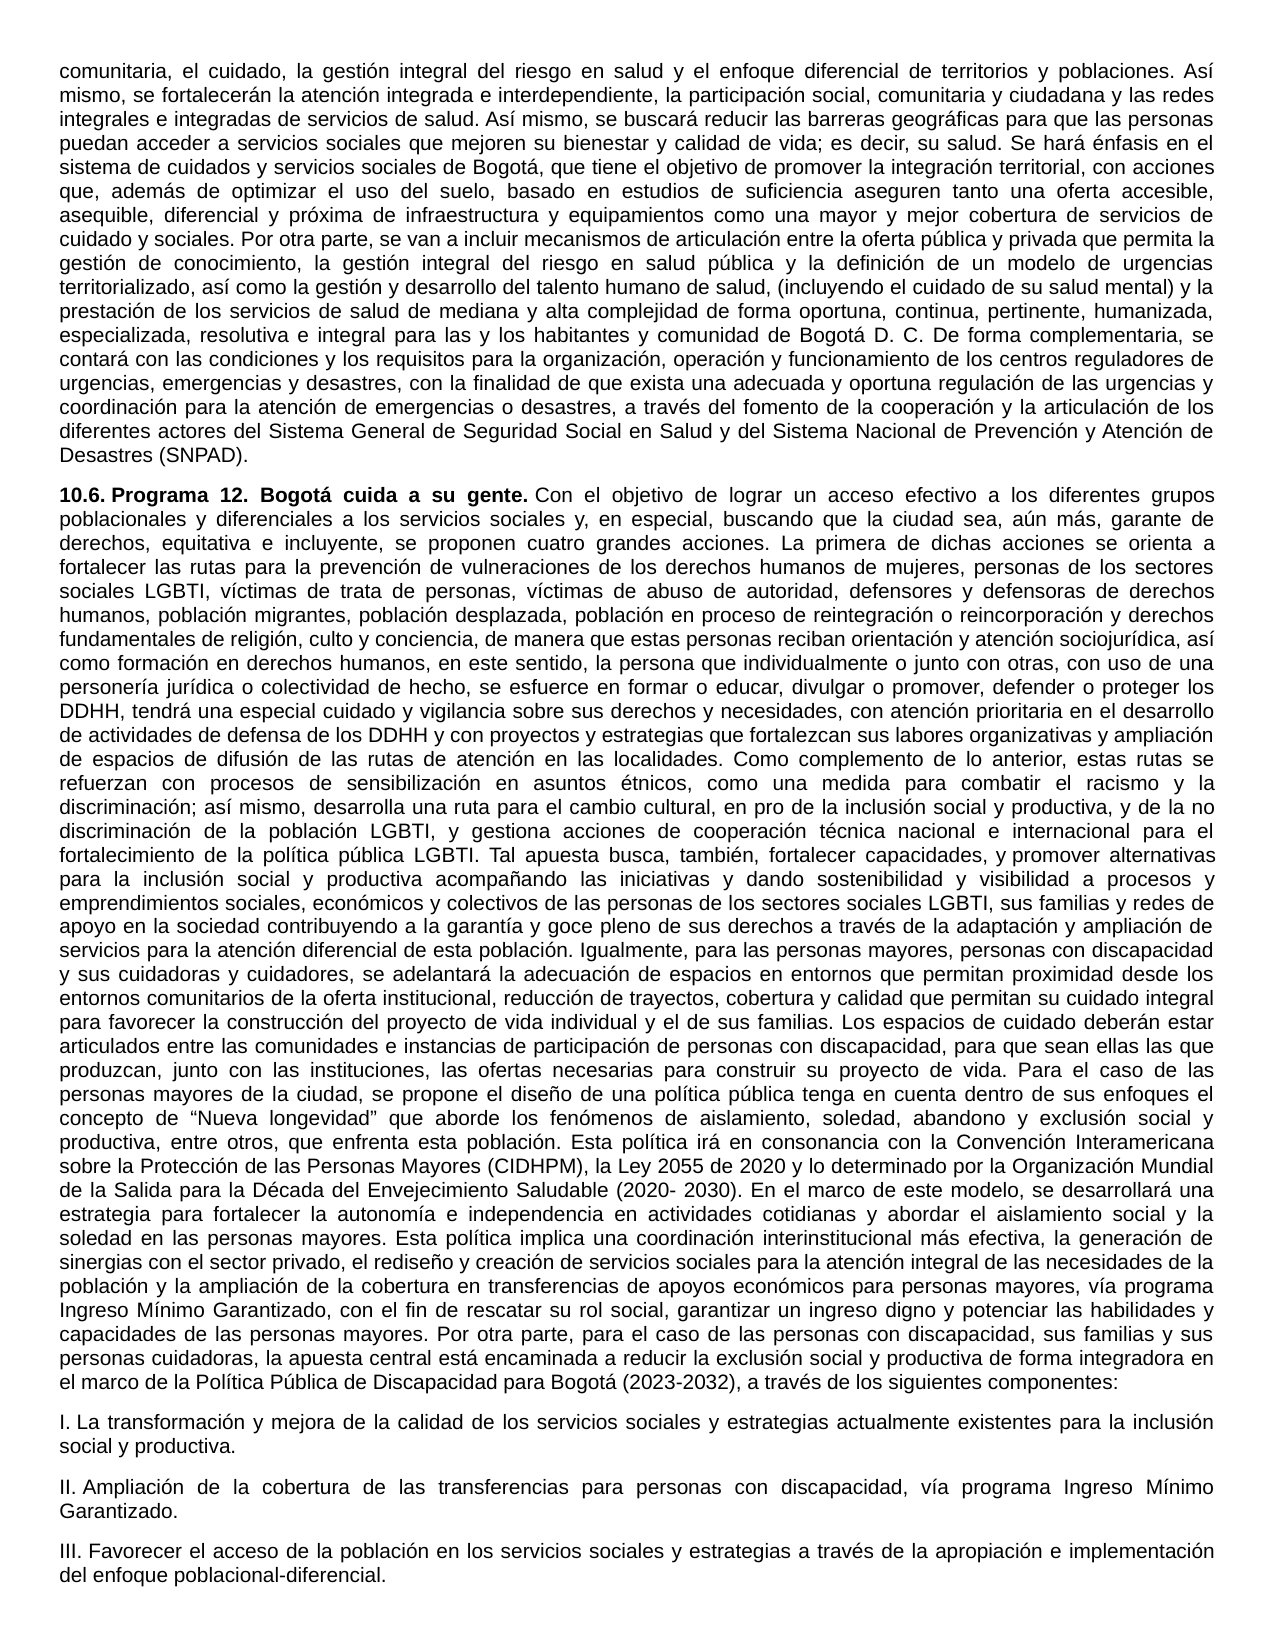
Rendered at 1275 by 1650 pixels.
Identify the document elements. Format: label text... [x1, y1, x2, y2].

text III. Favorecer el acceso de la población en los servicios sociales y estrategias a través de la apropiación e implementación del enfoque poblacional-diferencial. [59, 1539, 1216, 1587]
text II. Ampliación de la cobertura de las transferencias para personas con discapacidad, vía programa Ingreso Mínimo Garantizado. [59, 1475, 1216, 1523]
text 10.6. Programa 12. Bogotá cuida a su gente. Con el objetivo de lograr un acceso efectivo a los diferentes grupos poblacionales y diferenciales a los servicios sociales y, en especial, buscando que la ciudad sea, aún más, garante de derechos, equitativa e incluyente, se proponen cuatro grandes acciones. La primera de dichas acciones se orienta a fortalecer las rutas para la prevención de vulneraciones de los derechos humanos de mujeres, personas de los sectores sociales LGBTI, víctimas de trata de personas, víctimas de abuso de autoridad, defensores y defensoras de derechos humanos, población migrantes, población desplazada, población en proceso de reintegración o reincorporación y derechos fundamentales de religión, culto y conciencia, de manera que estas personas reciban orientación y atención sociojurídica, así como formación en derechos humanos, en este sentido, la persona que individualmente o junto con otras, con uso de una personería jurídica o colectividad de hecho, se esfuerce en formar o educar, divulgar o promover, defender o proteger los DDHH, tendrá una especial cuidado y vigilancia sobre sus derechos y necesidades, con atención prioritaria en el desarrollo de actividades de defensa de los DDHH y con proyectos y estrategias que fortalezcan sus labores organizativas y ampliación de espacios de difusión de las rutas de atención en las localidades. Como complemento de lo anterior, estas rutas se refuerzan con procesos de sensibilización en asuntos étnicos, como una medida para combatir el racismo y la discriminación; así mismo, desarrolla una ruta para el cambio cultural, en pro de la inclusión social y productiva, y de la no discriminación de la población LGBTI, y gestiona acciones de cooperación técnica nacional e internacional para el fortalecimiento de la política pública LGBTI. Tal apuesta busca, también, fortalecer capacidades, y promover alternativas para la inclusión social y productiva acompañando las iniciativas y dando sostenibilidad y visibilidad a procesos y emprendimientos sociales, económicos y colectivos de las personas de los sectores sociales LGBTI, sus familias y redes de apoyo en la sociedad contribuyendo a la garantía y goce pleno de sus derechos a través de la adaptación y ampliación de servicios para la atención diferencial de esta población. Igualmente, para las personas mayores, personas con discapacidad y sus cuidadoras y cuidadores, se adelantará la adecuación de espacios en entornos que permitan proximidad desde los entornos comunitarios de la oferta institucional, reducción de trayectos, cobertura y calidad que permitan su cuidado integral para favorecer la construcción del proyecto de vida individual y el de sus familias. Los espacios de cuidado deberán estar articulados entre las comunidades e instancias de participación de personas con discapacidad, para que sean ellas las que produzcan, junto con las instituciones, las ofertas necesarias para construir su proyecto de vida. Para el caso de las personas mayores de la ciudad, se propone el diseño de una política pública tenga en cuenta dentro de sus enfoques el concepto de “Nueva longevidad” que aborde los fenómenos de aislamiento, soledad, abandono y exclusión social y productiva, entre otros, que enfrenta esta población. Esta política irá en consonancia con la Convención Interamericana sobre la Protección de las Personas Mayores (CIDHPM), la Ley 2055 de 2020 y lo determinado por la Organización Mundial de la Salida para la Década del Envejecimiento Saludable (2020- 2030). En el marco de este modelo, se desarrollará una estrategia para fortalecer la autonomía e independencia en actividades cotidianas y abordar el aislamiento social y la soledad en las personas mayores. Esta política implica una coordinación interinstitucional más efectiva, la generación de sinergias con el sector privado, el rediseño y creación de servicios sociales para la atención integral de las necesidades de la población y la ampliación de la cobertura en transferencias de apoyos económicos para personas mayores, vía programa Ingreso Mínimo Garantizado, con el fin de rescatar su rol social, garantizar un ingreso digno y potenciar las habilidades y capacidades de las personas mayores. Por otra parte, para el caso de las personas con discapacidad, sus familias y sus personas cuidadoras, la apuesta central está encaminada a reducir la exclusión social y productiva de forma integradora en el marco de la Política Pública de Discapacidad para Bogotá (2023-2032), a través de los siguientes componentes: [59, 483, 1216, 1393]
text I. La transformación y mejora de la calidad de los servicios sociales y estrategias actualmente existentes para la inclusión social y productiva. [59, 1410, 1216, 1458]
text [59, 59, 1216, 466]
